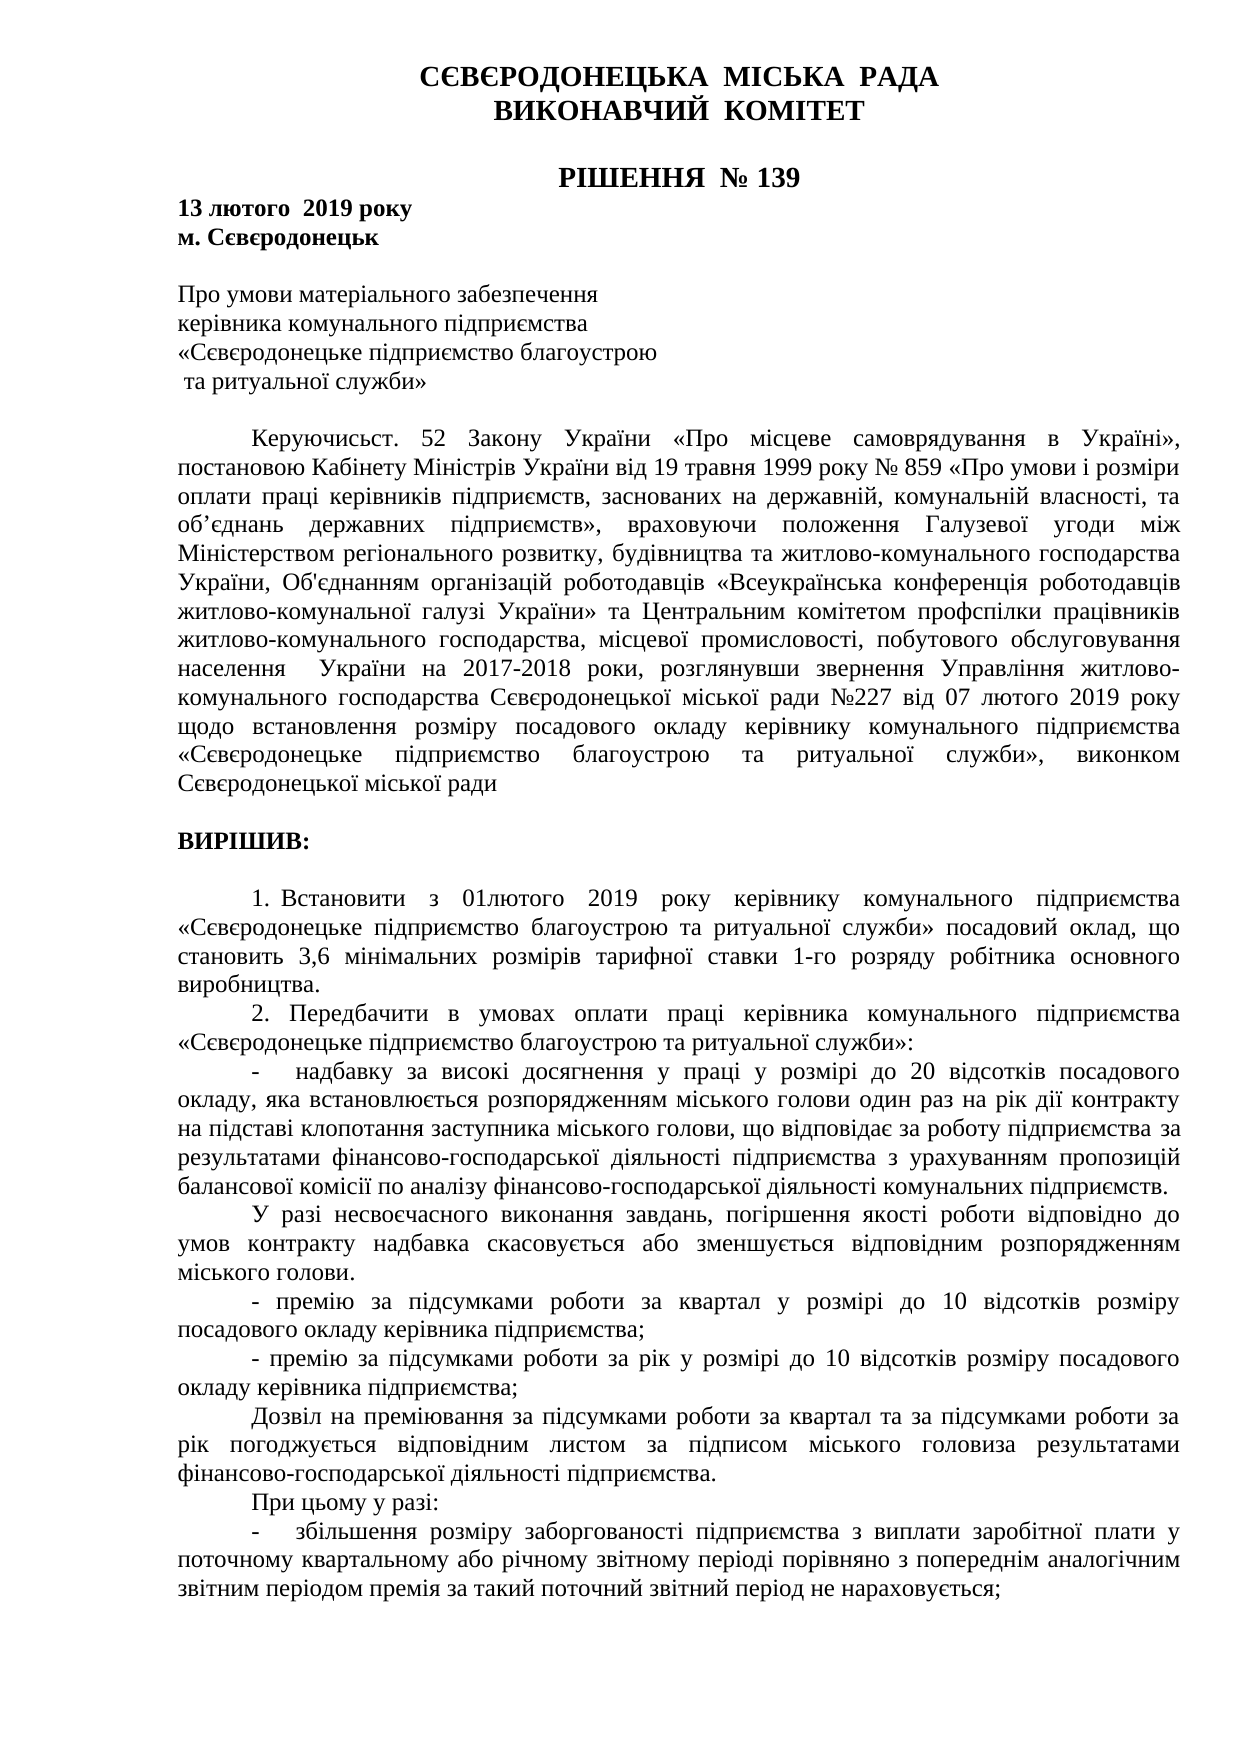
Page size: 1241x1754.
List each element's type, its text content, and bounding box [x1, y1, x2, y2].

text РІШЕННЯ № 139 [177, 160, 1181, 193]
list Встановити з 01лютого 2019 року керівнику комунального підприємства «Сєвєродонецьке підприємство благоустрою та ритуальної служби» посадовий оклад, що становить 3,6 мінімальних розмірів тарифної ставки 1-го розряду робітника основного виробництва. [177, 883, 1181, 998]
text 2. Передбачити в умовах оплати праці керівника комунального підприємства «Сєвєродонецьке підприємство благоустрою та ритуальної служби»: [177, 998, 1181, 1056]
text Про умови матеріального забезпечення [177, 279, 1181, 308]
text - премію за підсумками роботи за квартал у розмірі до 10 відсотків розміру посадового окладу керівника підприємства; [177, 1286, 1181, 1343]
text Керуючисьст. 52 Закону України «Про місцеве самоврядування в Україні», постановою Кабінету Міністрів України від 19 травня 1999 року № 859 «Про умови і розміри оплати праці керівників підприємств, заснованих на державній, комунальній власності, та об’єднань державних підприємств», враховуючи положення Галузевої угоди між Міністерством регіонального розвитку, будівництва та житлово-комунального господарства України, Об'єднанням організацій роботодавців «Всеукраїнська конференція роботодавців житлово-комунальної галузі України» та Центральним комітетом профспілки працівників житлово-комунального господарства, місцевої промисловості, побутового обслуговування населення України на 2017-2018 роки, розглянувши звернення Управління житлово-комунального господарства Сєвєродонецької міської ради №227 від 07 лютого 2019 року щодо встановлення розміру посадового окладу керівнику комунального підприємства «Сєвєродонецьке підприємство благоустрою та ритуальної служби», виконком Сєвєродонецької міської ради [177, 423, 1181, 797]
text 13 лютого 2019 року [177, 193, 1181, 222]
list збільшення розміру заборгованості підприємства з виплати заробітної плати у поточному квартальному або річному звітному періоді порівняно з попереднім аналогічним звітним періодом премія за такий поточний звітний період не нараховується; [177, 1516, 1181, 1602]
text - премію за підсумками роботи за рік у розмірі до 10 відсотків розміру посадового окладу керівника підприємства; [177, 1343, 1181, 1401]
text м. Сєвєродонецьк [177, 222, 1181, 251]
text ВИКОНАВЧИЙ КОМІТЕТ [177, 93, 1181, 126]
title СЄВЄРОДОНЕЦЬКА МІСЬКА РАДА [177, 59, 1181, 93]
text Дозвіл на преміювання за підсумками роботи за квартал та за підсумками роботи за рік погоджується відповідним листом за підписом міського головиза результатами фінансово-господарської діяльності підприємства. [177, 1401, 1181, 1487]
text ВИРІШИВ: [177, 826, 1181, 854]
text та ритуальної служби» [177, 366, 1181, 394]
text «Сєвєродонецьке підприємство благоустрою [177, 337, 1181, 366]
text керівника комунального підприємства [177, 308, 1181, 337]
list - надбавку за високі досягнення у праці у розмірі до 20 відсотків посадового окладу, яка встановлюється розпорядженням міського голови один раз на рік дії контракту на підставі клопотання заступника міського голови, що відповідає за роботу підприємства за результатами фінансово-господарської діяльності підприємства з урахуванням пропозицій балансової комісії по аналізу фінансово-господарської діяльності комунальних підприємств. [177, 1056, 1181, 1199]
text У разі несвоєчасного виконання завдань, погіршення якості роботи відповідно до умов контракту надбавка скасовується або зменшується відповідним розпорядженням міського голови. [177, 1199, 1181, 1286]
text При цьому у разі: [177, 1487, 1181, 1516]
